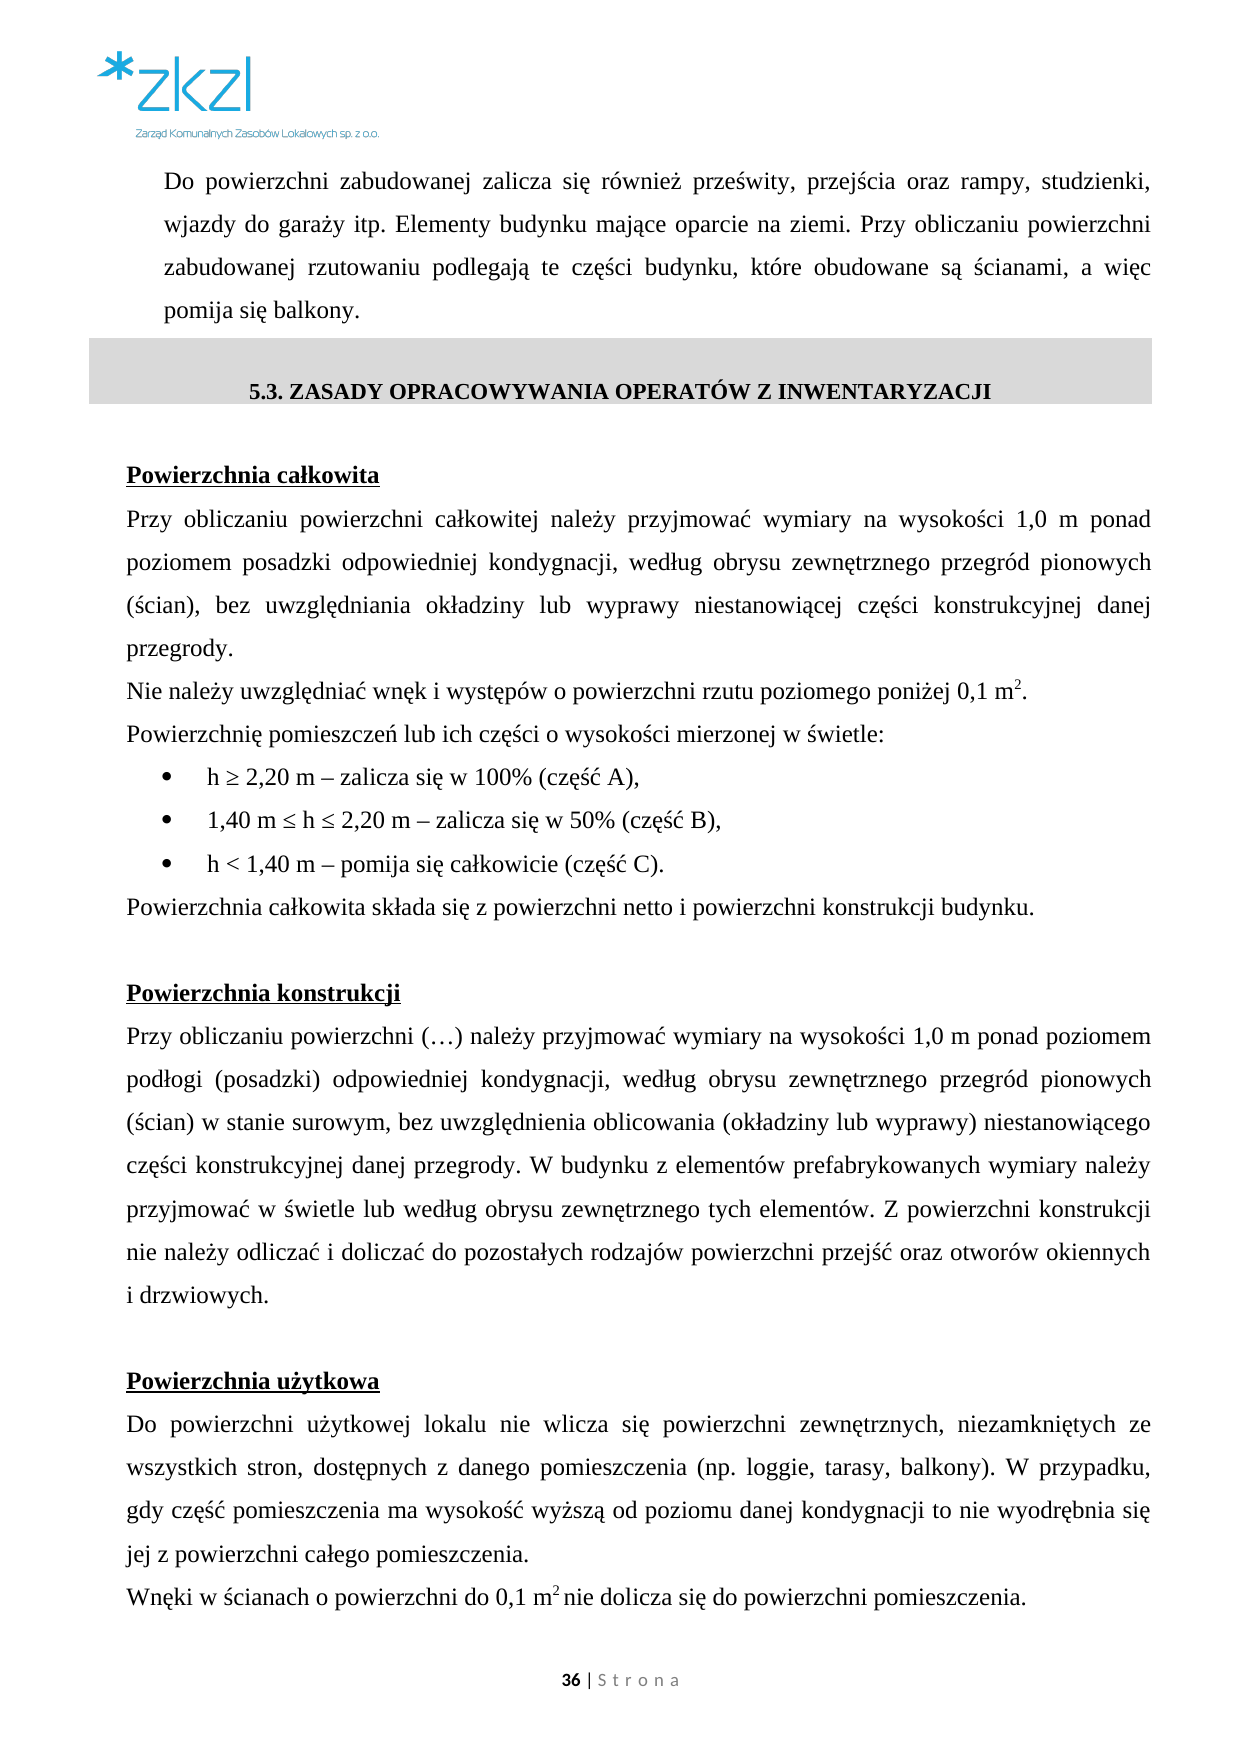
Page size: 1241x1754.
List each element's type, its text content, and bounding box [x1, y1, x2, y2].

text Powierzchnia całkowita [126, 461, 1152, 489]
list h < 1,40 m – pomija się całkowicie (część C). [162, 849, 1152, 877]
text Przy obliczaniu powierzchni (…) należy przyjmować wymiary na wysokości 1,0 m ponad poziomem podłogi (posadzki) odpowiedniej kondygnacji, według obrysu zewnętrznego przegród pionowych (ścian) w stanie surowym, bez uwzględnienia oblicowania (okładziny lub wyprawy) niestanowiącego części konstrukcyjnej danej przegrody. W budynku z elementów prefabrykowanych wymiary należy przyjmować w świetle lub według obrysu zewnętrznego tych elementów. Z powierzchni konstrukcji nie należy odliczać i doliczać do pozostałych rodzajów powierzchni przejść oraz otworów okiennych i drzwiowych. [126, 1021, 1152, 1309]
text Nie należy uwzględniać wnęk i występów o powierzchni rzutu poziomego poniżej 0,1 m2. [126, 676, 1152, 705]
text Powierzchnia całkowita składa się z powierzchni netto i powierzchni konstrukcji budynku. [126, 892, 1152, 921]
picture [88, 29, 387, 166]
subtitle 5.3. Zasady opracowywania operatów z inwentaryzacji [89, 378, 1152, 404]
list Do powierzchni zabudowanej zalicza się również prześwity, przejścia oraz rampy, studzienki, wjazdy do garaży itp. Elementy budynku mające oparcie na ziemi. Przy obliczaniu powierzchni zabudowanej rzutowaniu podlegają te części budynku, które obudowane są ścianami, a więc pomija się balkony. [164, 166, 1152, 324]
text Do powierzchni użytkowej lokalu nie wlicza się powierzchni zewnętrznych, niezamkniętych ze wszystkich stron, dostępnych z danego pomieszczenia (np. loggie, tarasy, balkony). W przypadku, gdy część pomieszczenia ma wysokość wyższą od poziomu danej kondygnacji to nie wyodrębnia się jej z powierzchni całego pomieszczenia. [126, 1409, 1152, 1567]
text Przy obliczaniu powierzchni całkowitej należy przyjmować wymiary na wysokości 1,0 m ponad poziomem posadzki odpowiedniej kondygnacji, według obrysu zewnętrznego przegród pionowych (ścian), bez uwzględniania okładziny lub wyprawy niestanowiącej części konstrukcyjnej danej przegrody. [126, 504, 1152, 662]
text Powierzchnia konstrukcji [126, 978, 1152, 1007]
list h ≥ 2,20 m – zalicza się w 100% (część A), [162, 762, 1152, 791]
text Wnęki w ścianach o powierzchni do 0,1 m2 nie dolicza się do powierzchni pomieszczenia. [126, 1582, 1152, 1611]
text Powierzchnię pomieszczeń lub ich części o wysokości mierzonej w świetle: [126, 719, 1152, 748]
list 1,40 m ≤ h ≤ 2,20 m – zalicza się w 50% (część B), [162, 806, 1152, 834]
text Powierzchnia użytkowa [126, 1366, 1152, 1395]
